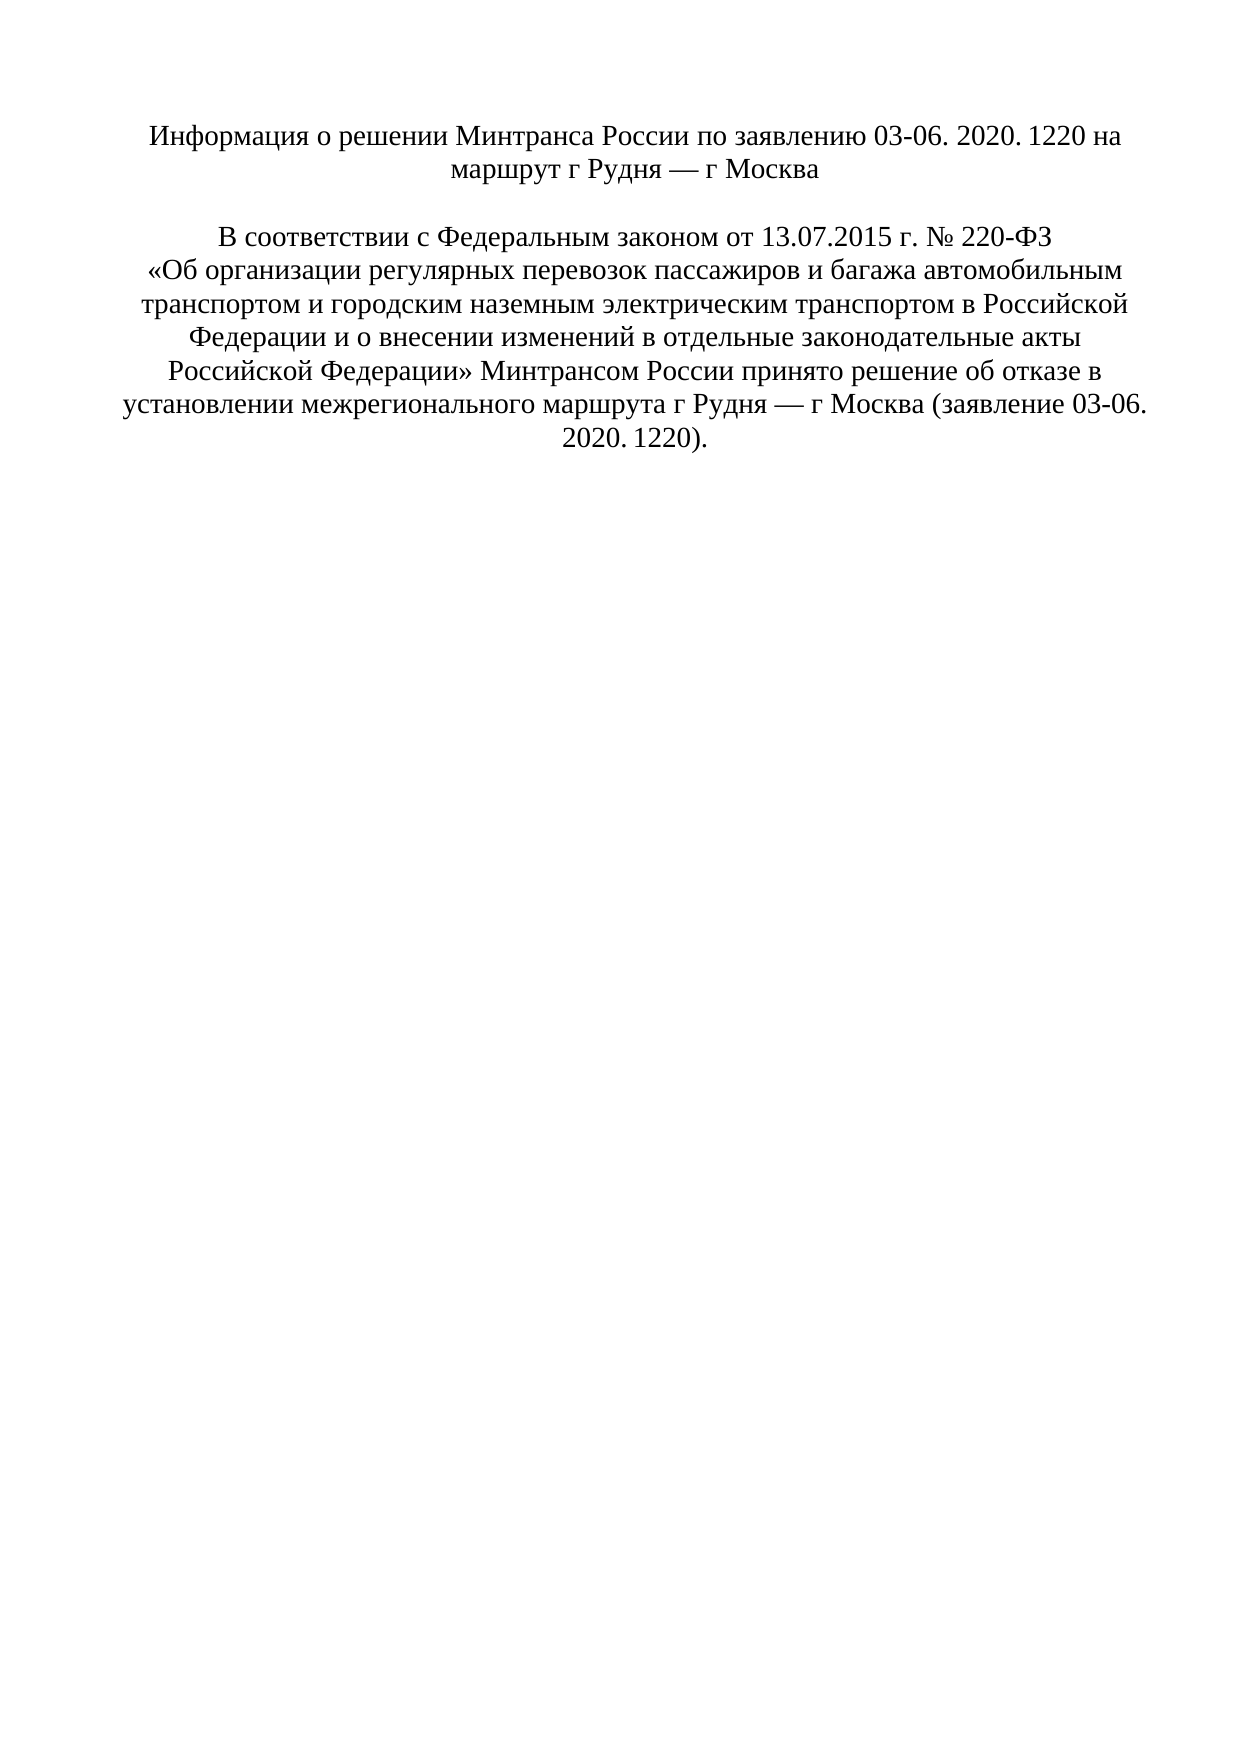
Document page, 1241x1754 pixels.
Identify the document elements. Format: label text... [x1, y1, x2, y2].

text Информация о решении Минтранса России по заявлению 03-06. 2020. 1220 на маршрут г Рудня — г Москва [118, 118, 1152, 185]
text В соответствии с Федеральным законом от 13.07.2015 г. № 220-ФЗ «Об организации регулярных перевозок пассажиров и багажа автомобильным транспортом и городским наземным электрическим транспортом в Российской Федерации и о внесении изменений в отдельные законодательные акты Российской Федерации» Минтрансом России принято решение об отказе в установлении межрегионального маршрута г Рудня — г Москва (заявление 03-06. 2020. 1220). [118, 219, 1152, 453]
